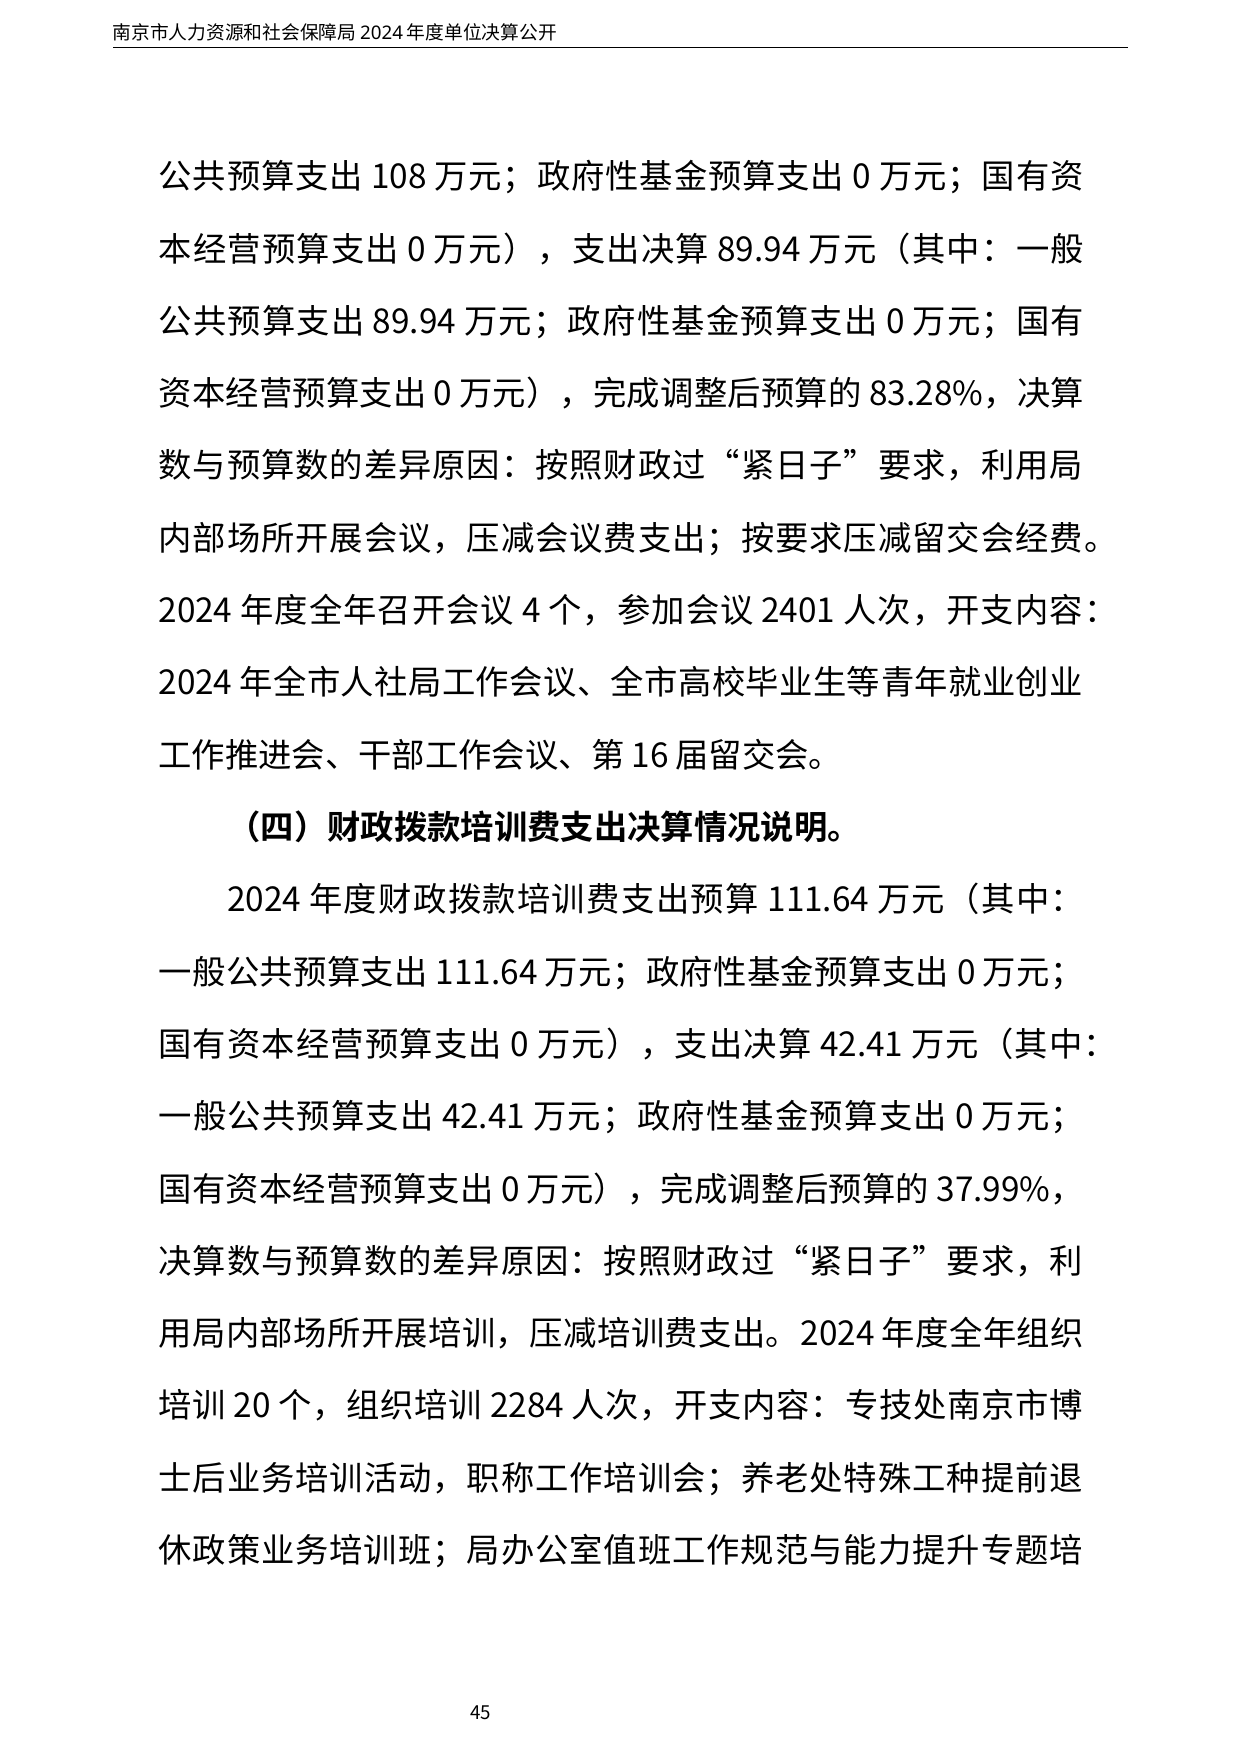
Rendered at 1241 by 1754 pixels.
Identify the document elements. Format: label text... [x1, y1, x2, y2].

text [158, 150, 1084, 777]
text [158, 873, 1084, 1572]
text （四）财政拨款培训费支出决算情况说明。 [158, 801, 1084, 849]
